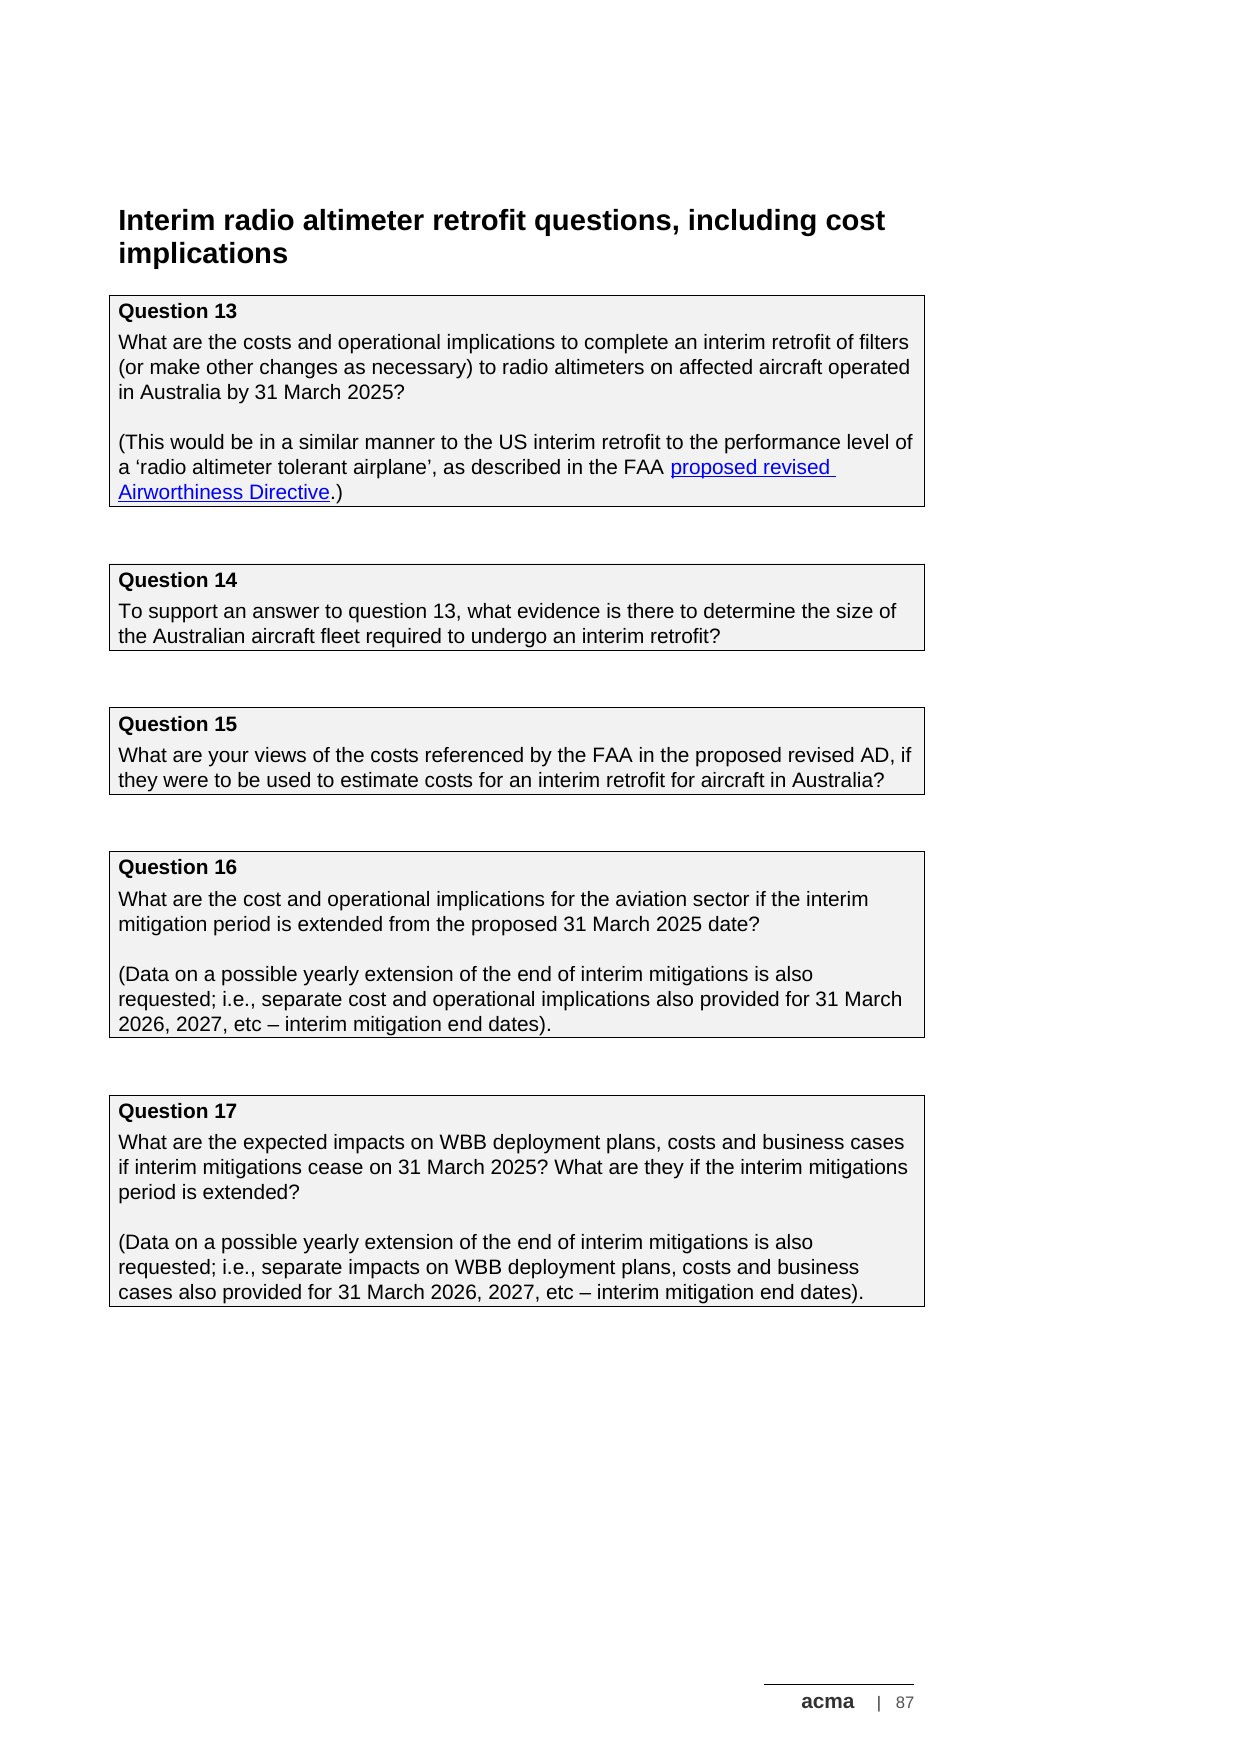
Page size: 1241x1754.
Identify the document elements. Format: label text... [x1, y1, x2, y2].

subtitle Question 14 [110, 565, 924, 592]
text What are the expected impacts on WBB deployment plans, costs and business cases if interim mitigations cease on 31 March 2025? What are they if the interim mitigations period is extended? (Data on a possible yearly extension of the end of interim mitigations is also requested; i.e., separate impacts on WBB deployment plans, costs and business cases also provided for 31 March 2026, 2027, etc – interim mitigation end dates). [110, 1126, 924, 1306]
subtitle Question 17 [110, 1096, 924, 1123]
subtitle Question 13 [110, 296, 924, 323]
text What are your views of the costs referenced by the FAA in the proposed revised AD, if they were to be used to estimate costs for an interim retrofit for aircraft in Australia? [110, 738, 924, 794]
subtitle Question 15 [110, 708, 924, 735]
subtitle Question 16 [110, 852, 924, 879]
subtitle Interim radio altimeter retrofit questions, including cost implications [118, 203, 916, 270]
text To support an answer to question 13, what evidence is there to determine the size of the Australian aircraft fleet required to undergo an interim retrofit? [110, 595, 924, 650]
text What are the costs and operational implications to complete an interim retrofit of filters (or make other changes as necessary) to radio altimeters on affected aircraft operated in Australia by 31 March 2025? (This would be in a similar manner to the US interim retrofit to the performance level of a ‘radio altimeter tolerant airplane’, as described in the FAA proposed revised Airworthiness Directive.) [110, 326, 924, 506]
text What are the cost and operational implications for the aviation sector if the interim mitigation period is extended from the proposed 31 March 2025 date? (Data on a possible yearly extension of the end of interim mitigations is also requested; i.e., separate cost and operational implications also provided for 31 March 2026, 2027, etc – interim mitigation end dates). [110, 882, 924, 1037]
